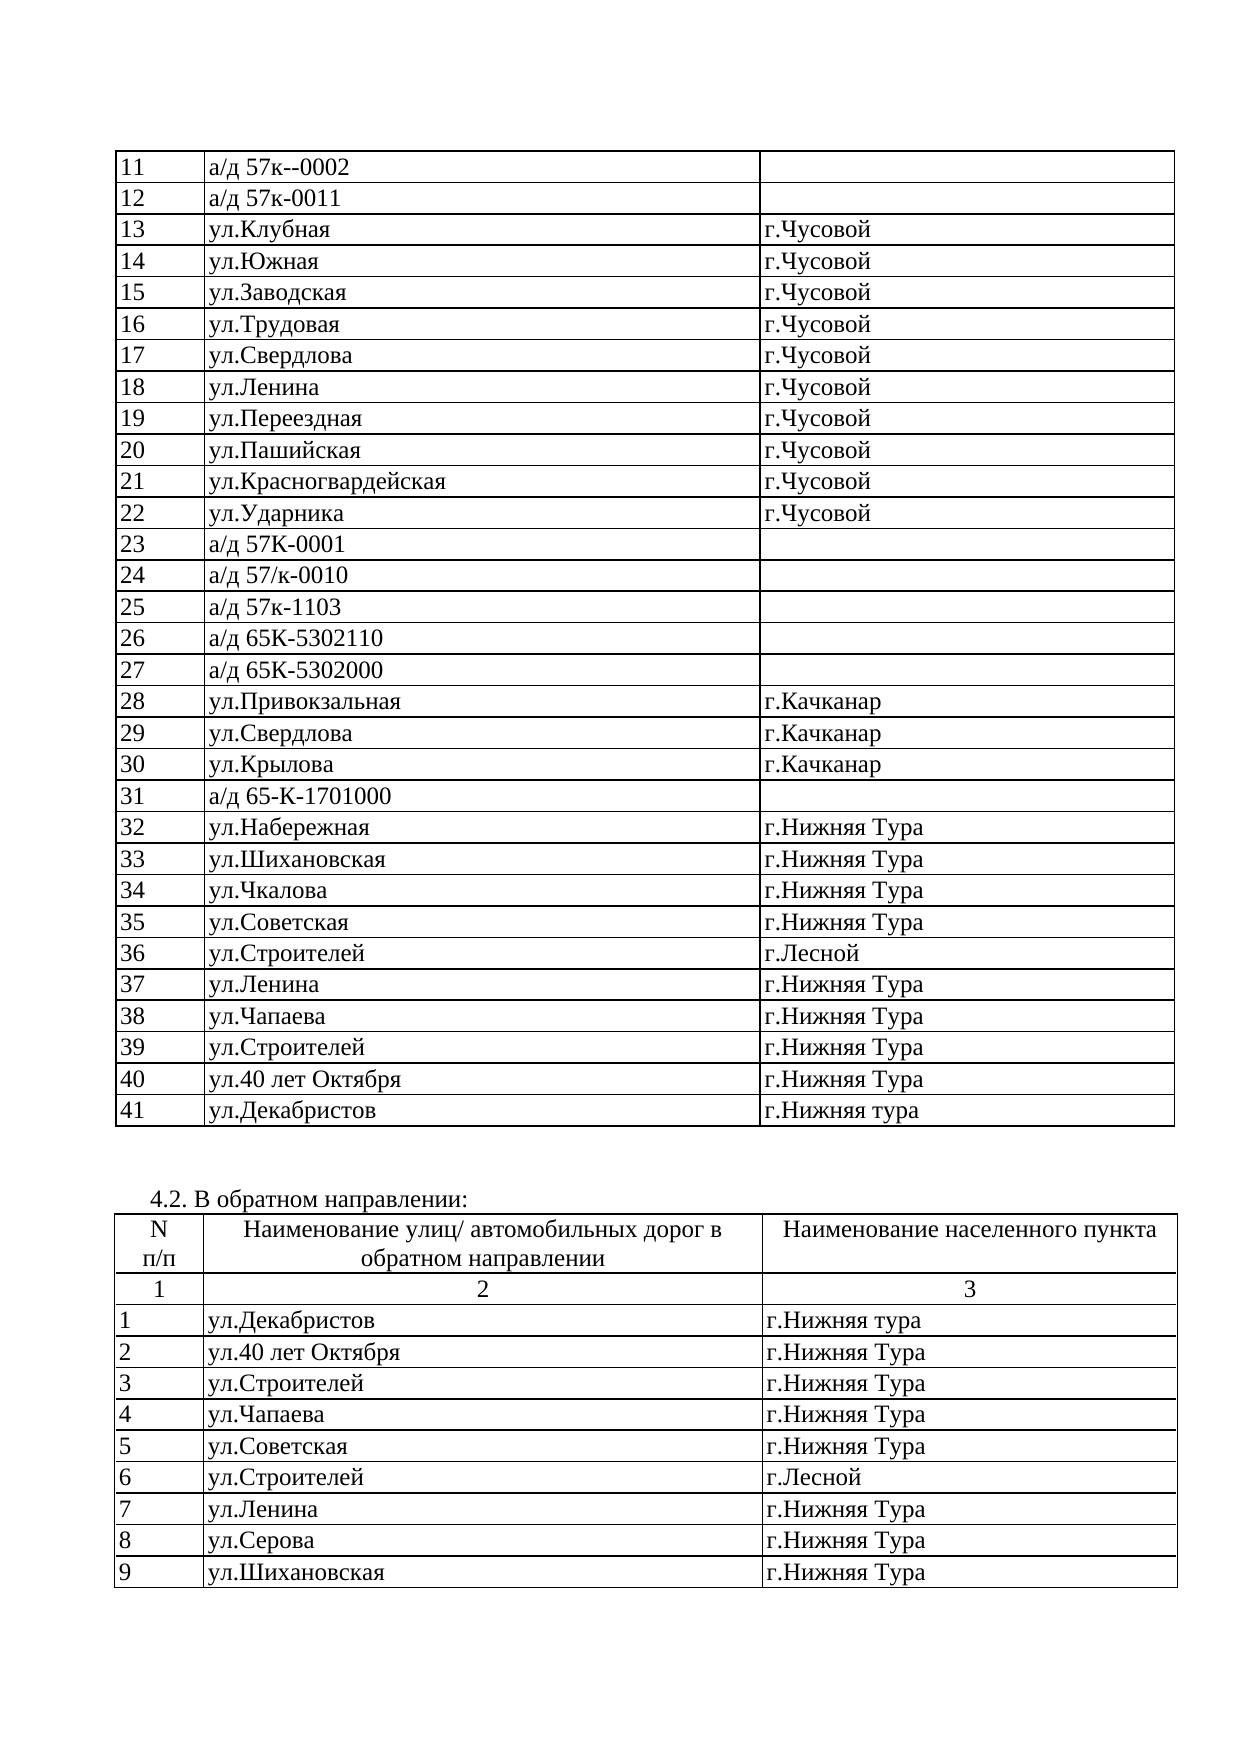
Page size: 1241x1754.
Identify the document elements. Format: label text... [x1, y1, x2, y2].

table_cell а/д 57к-1103 [205, 592, 759, 622]
table_cell 8 [115, 1525, 203, 1555]
table_cell ул.Серова [204, 1525, 762, 1555]
table_cell г.Нижняя Тура [763, 1398, 1177, 1429]
table_cell 27 [117, 655, 204, 685]
table_cell г.Чусовой [761, 435, 1174, 464]
table_cell г.Чусовой [761, 372, 1174, 402]
table_cell ул.Заводская [205, 277, 759, 307]
table_cell [761, 561, 1174, 590]
table_cell ул.Строителей [204, 1368, 762, 1398]
table_cell 18 [117, 372, 204, 402]
table_cell а/д 65К-5302110 [205, 623, 759, 653]
table_cell ул.Клубная [205, 215, 759, 244]
table_cell г.Качканар [761, 718, 1174, 748]
table_cell ул.Красногвардейская [205, 466, 759, 496]
table_cell г.Нижняя тура [763, 1304, 1177, 1335]
table_cell г.Нижняя Тура [761, 1032, 1174, 1062]
table_cell г.Нижняя Тура [761, 1001, 1174, 1031]
table_cell ул.Советская [205, 907, 759, 936]
table_cell 40 [117, 1064, 204, 1094]
table_cell ул.Декабристов [204, 1305, 762, 1335]
table_cell ул.Трудовая [205, 309, 759, 339]
table_cell а/д 57к--0002 [205, 152, 759, 181]
table_cell 4 [115, 1399, 203, 1429]
table_cell г.Нижняя Тура [761, 875, 1174, 905]
table_cell г.Нижняя Тура [761, 844, 1174, 873]
table_cell г.Лесной [763, 1461, 1177, 1492]
table_cell 41 [117, 1095, 204, 1125]
table_cell а/д 57к-0011 [205, 183, 759, 213]
table_cell 16 [117, 309, 204, 339]
table_cell ул.Свердлова [205, 340, 759, 370]
table_cell ул.Строителей [205, 1032, 759, 1062]
table_cell ул.Чапаева [205, 1001, 759, 1031]
table_cell [761, 183, 1174, 213]
table_cell 39 [117, 1032, 204, 1062]
table_cell г.Нижняя Тура [761, 907, 1174, 936]
table_cell г.Нижняя Тура [761, 812, 1174, 842]
table_cell г.Чусовой [761, 340, 1174, 370]
table_cell г.Нижняя Тура [761, 1064, 1174, 1094]
table_cell 3 [115, 1368, 203, 1398]
table_cell ул.40 лет Октября [204, 1337, 762, 1366]
table_cell [761, 152, 1174, 181]
table_cell 11 [117, 152, 204, 181]
table_cell ул.Привокзальная [205, 686, 759, 716]
table_cell ул.Ленина [204, 1494, 762, 1524]
table_cell а/д 65К-5302000 [205, 655, 759, 685]
table_cell ул.Крылова [205, 749, 759, 779]
table_cell ул.Чкалова [205, 875, 759, 905]
table_cell г.Нижняя Тура [763, 1429, 1177, 1461]
table_cell 5 [115, 1430, 203, 1461]
table_cell 22 [117, 498, 204, 527]
table_cell ул.Декабристов [205, 1095, 759, 1125]
table_cell 34 [117, 875, 204, 905]
table_cell г.Чусовой [761, 309, 1174, 339]
table_cell ул.40 лет Октября [205, 1064, 759, 1094]
table_cell ул.Южная [205, 246, 759, 276]
table_cell г.Лесной [761, 938, 1174, 968]
table_cell 6 [115, 1462, 203, 1492]
table_cell ул.Набережная [205, 812, 759, 842]
table_header Наименование улиц/ автомобильных дорог в обратном направлении [204, 1215, 762, 1272]
table_cell 9 [115, 1556, 203, 1587]
table_cell ул.Строителей [204, 1462, 762, 1492]
table_cell 1 [115, 1305, 203, 1335]
table_cell 14 [117, 246, 204, 276]
table_cell ул.Пашийская [205, 435, 759, 464]
table_cell 25 [117, 592, 204, 622]
table_cell 23 [117, 529, 204, 559]
table_cell 20 [117, 435, 204, 464]
table_cell а/д 57/к-0010 [205, 561, 759, 590]
table_cell г.Чусовой [761, 246, 1174, 276]
table_cell ул.Шихановская [204, 1557, 762, 1587]
table_cell ул.Строителей [205, 938, 759, 968]
table_cell [761, 655, 1174, 685]
table_cell [761, 529, 1174, 559]
table_cell г.Чусовой [761, 403, 1174, 433]
table_cell ул.Переездная [205, 403, 759, 433]
table_cell 30 [117, 749, 204, 779]
table_cell 38 [117, 1001, 204, 1031]
table_cell 28 [117, 686, 204, 716]
table_cell 2 [115, 1336, 203, 1366]
table_cell ул.Свердлова [205, 718, 759, 748]
table_cell [761, 623, 1174, 653]
table_cell г.Чусовой [761, 466, 1174, 496]
table_cell 24 [117, 561, 204, 590]
table_cell [761, 592, 1174, 622]
table_cell а/д 65-К-1701000 [205, 781, 759, 811]
table_cell г.Нижняя Тура [763, 1555, 1177, 1587]
table_cell ул.Ударника [205, 498, 759, 527]
table_cell 7 [115, 1493, 203, 1524]
table_cell г.Чусовой [761, 498, 1174, 527]
table_cell а/д 57К-0001 [205, 529, 759, 559]
table_cell ул.Шихановская [205, 844, 759, 873]
table_cell 2 [204, 1274, 762, 1303]
table_header N п/п [115, 1215, 203, 1272]
table_cell 26 [117, 623, 204, 653]
table_cell 31 [117, 781, 204, 811]
table_cell 17 [117, 340, 204, 370]
table_cell 37 [117, 970, 204, 999]
table_cell 21 [117, 466, 204, 496]
table_cell 3 [763, 1272, 1177, 1303]
table_cell 1 [115, 1273, 203, 1303]
table_cell г.Чусовой [761, 277, 1174, 307]
table_cell г.Нижняя Тура [763, 1492, 1177, 1524]
table_cell ул.Ленина [205, 970, 759, 999]
table_header Наименование населенного пункта [763, 1215, 1177, 1272]
table_cell 15 [117, 277, 204, 307]
table_cell 12 [117, 183, 204, 213]
table_cell г.Нижняя Тура [763, 1524, 1177, 1555]
table_cell 35 [117, 907, 204, 936]
table_cell г.Качканар [761, 749, 1174, 779]
table_cell 19 [117, 403, 204, 433]
table_cell г.Чусовой [761, 215, 1174, 244]
table_cell 32 [117, 812, 204, 842]
text 4.2. В обратном направлении: [150, 1184, 1090, 1213]
table_cell г.Нижняя Тура [761, 970, 1174, 999]
table_cell ул.Ленина [205, 372, 759, 402]
table_cell г.Качканар [761, 686, 1174, 716]
table_cell [761, 781, 1174, 811]
table_cell ул.Чапаева [204, 1400, 762, 1429]
table_cell г.Нижняя Тура [763, 1335, 1177, 1366]
table_cell 13 [117, 215, 204, 244]
table_cell г.Нижняя тура [761, 1095, 1174, 1125]
table_cell 33 [117, 844, 204, 873]
table_cell 29 [117, 718, 204, 748]
table_cell г.Нижняя Тура [763, 1366, 1177, 1398]
table_cell ул.Советская [204, 1431, 762, 1461]
table_cell 36 [117, 938, 204, 968]
